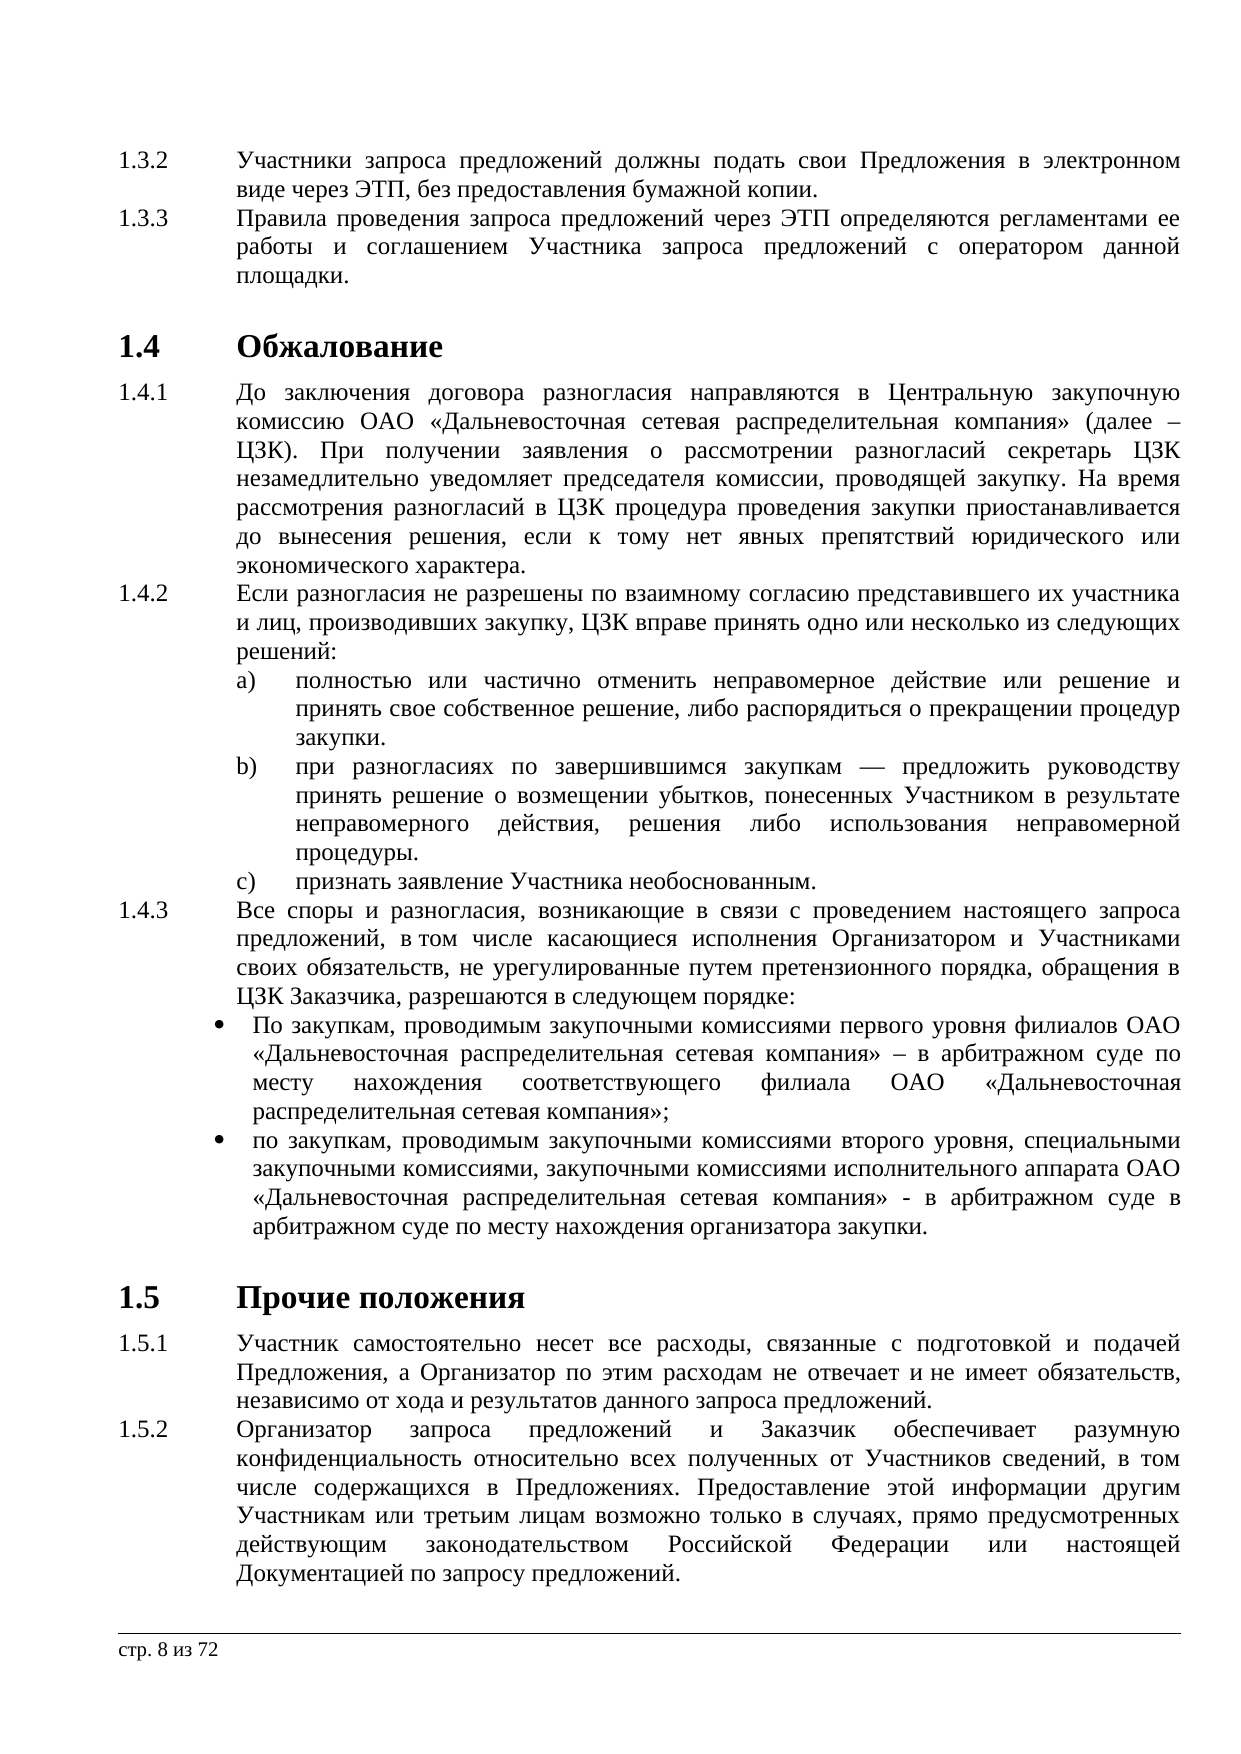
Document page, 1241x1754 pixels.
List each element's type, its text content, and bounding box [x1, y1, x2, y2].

text Организатор запроса предложений и Заказчик обеспечивает разумную конфиденциальность относительно всех полученных от Участников сведений, в том числе содержащихся в Предложениях. Предоставление этой информации другим Участникам или третьим лицам возможно только в случаях, прямо предусмотренных действующим законодательством Российской Федерации или настоящей Документацией по запросу предложений. [118, 1414, 1181, 1587]
list До заключения договора разногласия направляются в Центральную закупочную комиссию ОАО «Дальневосточная сетевая распределительная компания» (далее – ЦЗК). При получении заявления о рассмотрении разногласий секретарь ЦЗК незамедлительно уведомляет председателя комиссии, проводящей закупку. На время рассмотрения разногласий в ЦЗК процедура проведения закупки приостанавливается до вынесения решения, если к тому нет явных препятствий юридического или экономического характера. [118, 377, 1181, 578]
text при разногласиях по завершившимся закупкам — предложить руководству принять решение о возмещении убытков, понесенных Участником в результате неправомерного действия, решения либо использования неправомерной процедуры. [236, 751, 1181, 866]
text признать заявление Участника необоснованным. [236, 866, 1181, 895]
text Все споры и разногласия, возникающие в связи с проведением настоящего запроса предложений, в том числе касающиеся исполнения Организатором и Участниками своих обязательств, не урегулированные путем претензионного порядка, обращения в ЦЗК Заказчика, разрешаются в следующем порядке: [118, 895, 1181, 1010]
subtitle Прочие положения [118, 1277, 1181, 1316]
subtitle Обжалование [118, 326, 1181, 365]
list Правила проведения запроса предложений через ЭТП определяются регламентами ее работы и соглашением Участника запроса предложений с оператором данной площадки. [118, 203, 1181, 289]
list Участники запроса предложений должны подать свои Предложения в электронном виде через ЭТП, без предоставления бумажной копии. [118, 145, 1181, 203]
list По закупкам, проводимым закупочными комиссиями первого уровня филиалов ОАО «Дальневосточная распределительная сетевая компания» – в арбитражном суде по месту нахождения соответствующего филиала ОАО «Дальневосточная распределительная сетевая компания»; [215, 1010, 1181, 1125]
list Если разногласия не разрешены по взаимному согласию представившего их участника и лиц, производивших закупку, ЦЗК вправе принять одно или несколько из следующих решений: [118, 578, 1181, 665]
list по закупкам, проводимым закупочными комиссиями второго уровня, специальными закупочными комиссиями, закупочными комиссиями исполнительного аппарата ОАО «Дальневосточная распределительная сетевая компания» - в арбитражном суде в арбитражном суде по месту нахождения организатора закупки. [215, 1125, 1181, 1240]
text полностью или частично отменить неправомерное действие или решение и принять свое собственное решение, либо распорядиться о прекращении процедур закупки. [236, 665, 1181, 751]
text Участник самостоятельно несет все расходы, связанные с подготовкой и подачей Предложения, а Организатор по этим расходам не отвечает и не имеет обязательств, независимо от хода и результатов данного запроса предложений. [118, 1328, 1181, 1414]
